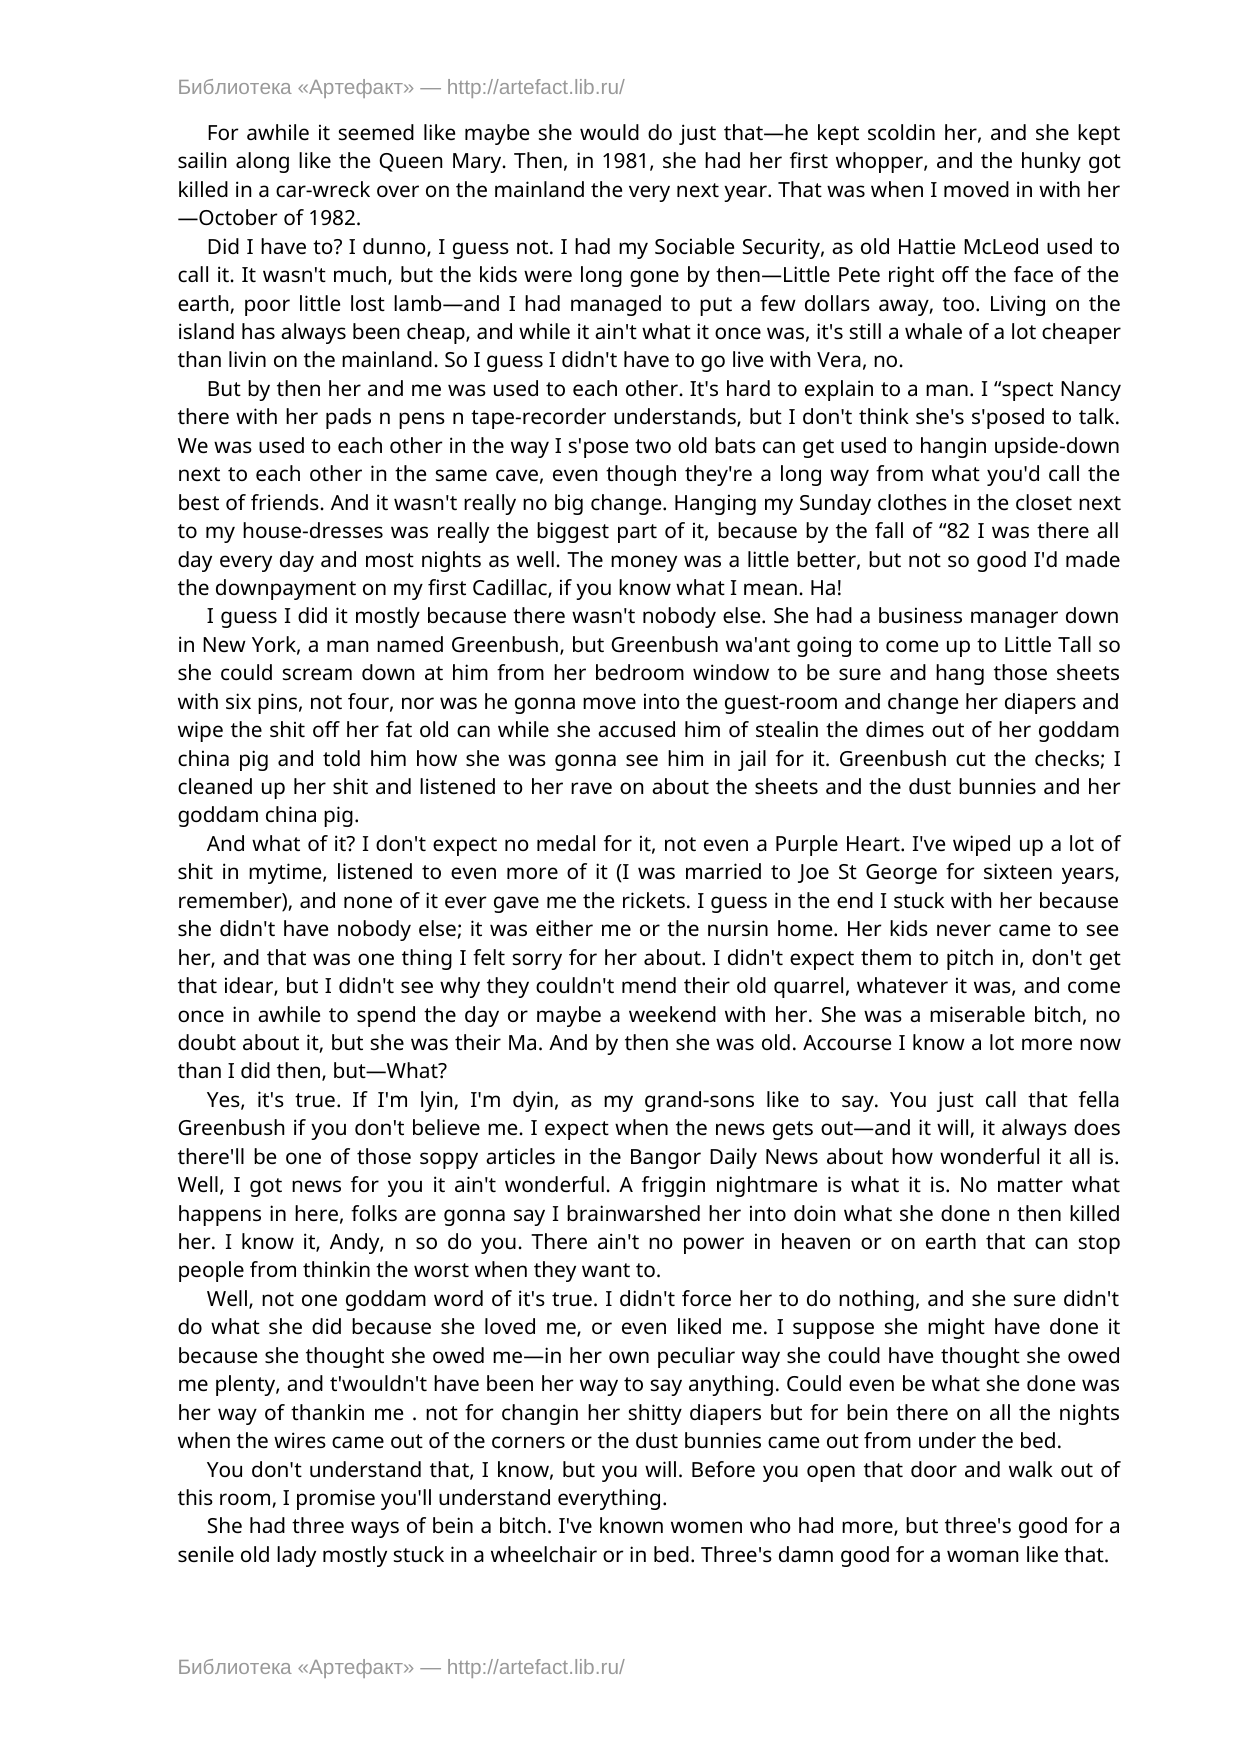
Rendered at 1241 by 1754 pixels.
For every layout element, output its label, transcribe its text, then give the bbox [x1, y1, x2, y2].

text Did I have to? I dunno, I guess not. I had my Sociable Security, as old Hattie McLeod used to call it. It wasn't much, but the kids were long gone by then—Little Pete right off the face of the earth, poor little lost lamb—and I had managed to put a few dollars away, too. Living on the island has always been cheap, and while it ain't what it once was, it's still a whale of a lot cheaper than livin on the mainland. So I guess I didn't have to go live with Vera, no. [177, 232, 1122, 374]
text But by then her and me was used to each other. It's hard to explain to a man. I “spect Nancy there with her pads n pens n tape-recorder understands, but I don't think she's s'posed to talk. We was used to each other in the way I s'pose two old bats can get used to hangin upside-down next to each other in the same cave, even though they're a long way from what you'd call the best of friends. And it wasn't really no big change. Hanging my Sunday clothes in the closet next to my house-dresses was really the biggest part of it, because by the fall of “82 I was there all day every day and most nights as well. The money was a little better, but not so good I'd made the downpayment on my first Cadillac, if you know what I mean. Ha! [177, 374, 1122, 602]
text She had three ways of bein a bitch. I've known women who had more, but three's good for a senile old lady mostly stuck in a wheelchair or in bed. Three's damn good for a woman like that. [177, 1512, 1122, 1568]
text You don't understand that, I know, but you will. Before you open that door and walk out of this room, I promise you'll understand everything. [177, 1455, 1122, 1512]
text Yes, it's true. If I'm lyin, I'm dyin, as my grand-sons like to say. You just call that fella Greenbush if you don't believe me. I expect when the news gets out—and it will, it always does there'll be one of those soppy articles in the Bangor Daily News about how wonderful it all is. Well, I got news for you it ain't wonderful. A friggin nightmare is what it is. No matter what happens in here, folks are gonna say I brainwarshed her into doin what she done n then killed her. I know it, Andy, n so do you. There ain't no power in heaven or on earth that can stop people from thinkin the worst when they want to. [177, 1085, 1122, 1284]
text Well, not one goddam word of it's true. I didn't force her to do nothing, and she sure didn't do what she did because she loved me, or even liked me. I suppose she might have done it because she thought she owed me—in her own peculiar way she could have thought she owed me plenty, and t'wouldn't have been her way to say anything. Could even be what she done was her way of thankin me . not for changin her shitty diapers but for bein there on all the nights when the wires came out of the corners or the dust bunnies came out from under the bed. [177, 1284, 1122, 1455]
text And what of it? I don't expect no medal for it, not even a Purple Heart. I've wiped up a lot of shit in mytime, listened to even more of it (I was married to Joe St George for sixteen years, remember), and none of it ever gave me the rickets. I guess in the end I stuck with her because she didn't have nobody else; it was either me or the nursin home. Her kids never came to see her, and that was one thing I felt sorry for her about. I didn't expect them to pitch in, don't get that idear, but I didn't see why they couldn't mend their old quarrel, whatever it was, and come once in awhile to spend the day or maybe a weekend with her. She was a miserable bitch, no doubt about it, but she was their Ma. And by then she was old. Accourse I know a lot more now than I did then, but—What? [177, 829, 1122, 1085]
text For awhile it seemed like maybe she would do just that—he kept scoldin her, and she kept sailin along like the Queen Mary. Then, in 1981, she had her first whopper, and the hunky got killed in a car-wreck over on the mainland the very next year. That was when I moved in with her—October of 1982. [177, 118, 1122, 232]
text I guess I did it mostly because there wasn't nobody else. She had a business manager down in New York, a man named Greenbush, but Greenbush wa'ant going to come up to Little Tall so she could scream down at him from her bedroom window to be sure and hang those sheets with six pins, not four, nor was he gonna move into the guest-room and change her diapers and wipe the shit off her fat old can while she accused him of stealin the dimes out of her goddam china pig and told him how she was gonna see him in jail for it. Greenbush cut the checks; I cleaned up her shit and listened to her rave on about the sheets and the dust bunnies and her goddam china pig. [177, 602, 1122, 829]
